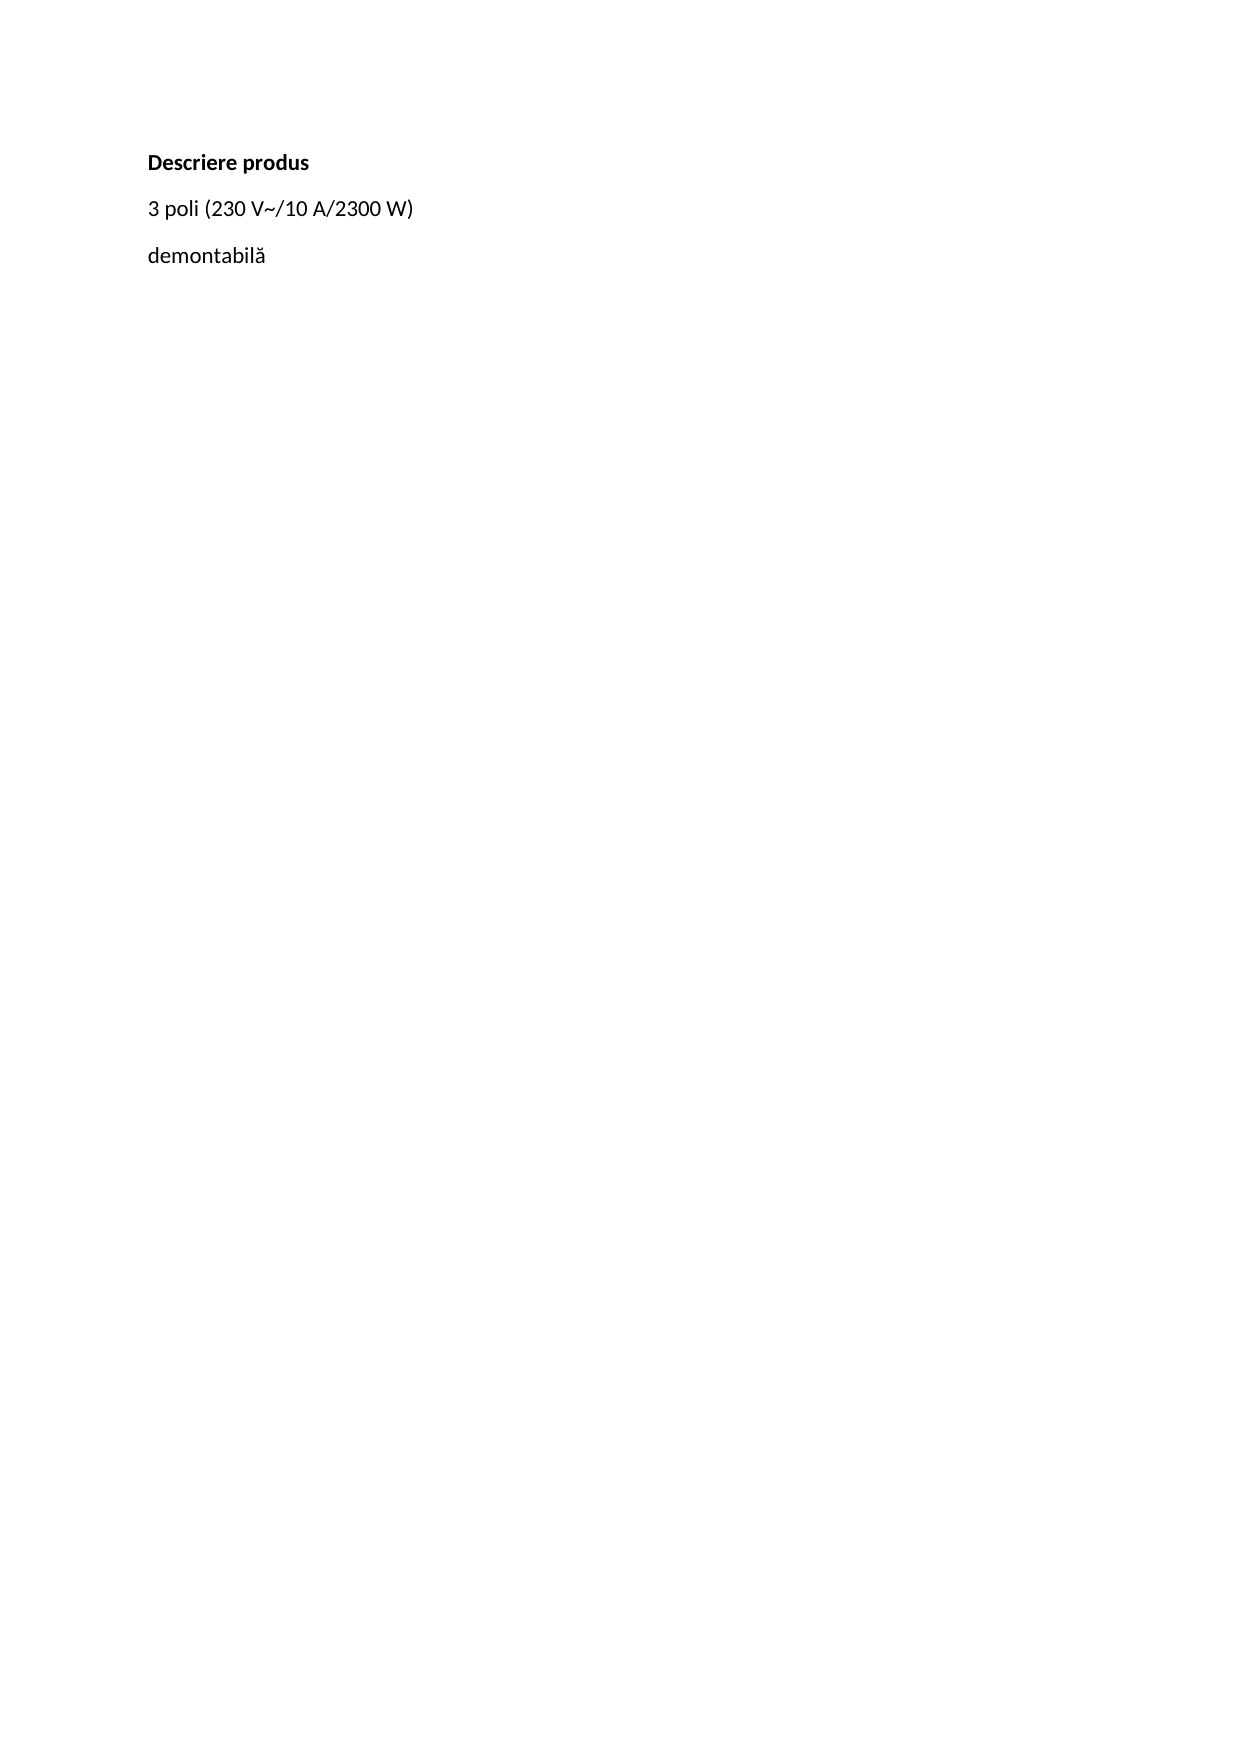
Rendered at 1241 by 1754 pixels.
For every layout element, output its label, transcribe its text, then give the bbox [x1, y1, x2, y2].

text 3 poli (230 V~/10 A/2300 W) [148, 194, 1093, 222]
text demontabilă [148, 241, 1093, 269]
text Descriere produs [148, 148, 1093, 176]
